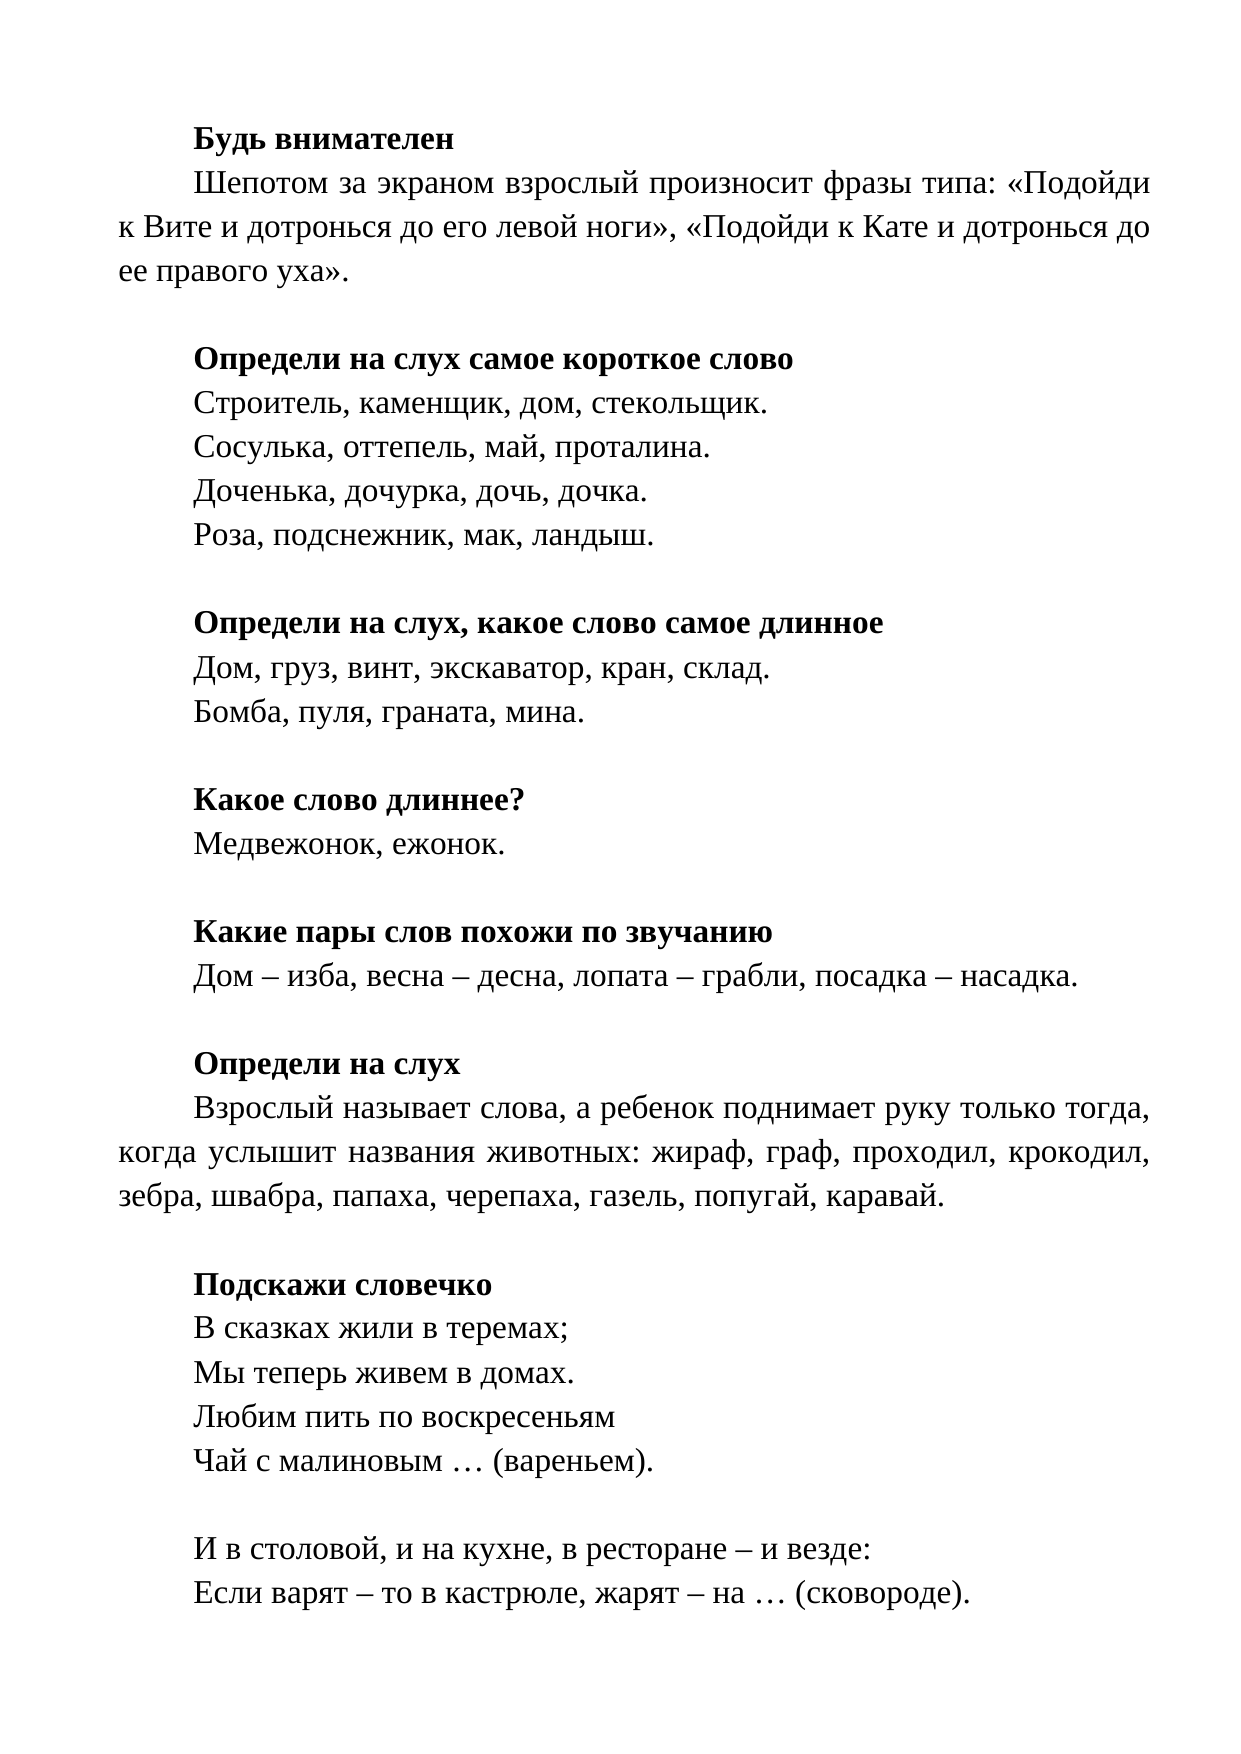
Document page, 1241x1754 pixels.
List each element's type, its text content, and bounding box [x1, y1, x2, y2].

text Какие пары слов похожи по звучанию [118, 911, 1152, 949]
text Дом – изба, весна – десна, лопата – грабли, посадка – насадка. [118, 955, 1152, 994]
text Дом, груз, винт, экскаватор, кран, склад. [118, 647, 1152, 685]
text Определи на слух, какое слово самое длинное [118, 603, 1152, 641]
text Определи на слух самое короткое слово [118, 338, 1152, 377]
text Бомба, пуля, граната, мина. [118, 691, 1152, 729]
text В сказках жили в теремах; [118, 1308, 1152, 1346]
text Если варят – то в кастрюле, жарят – на … (сковороде). [118, 1572, 1152, 1611]
text И в столовой, и на кухне, в ресторане – и везде: [118, 1528, 1152, 1566]
text Мы теперь живем в домах. [118, 1352, 1152, 1390]
text Любим пить по воскресеньям [118, 1396, 1152, 1434]
text Шепотом за экраном взрослый произносит фразы типа: «Подойди к Вите и дотронься до его левой ноги», «Подойди к Кате и дотронься до ее правого уха». [118, 162, 1152, 289]
text Медвежонок, ежонок. [118, 823, 1152, 861]
text Доченька, дочурка, дочь, дочка. [118, 471, 1152, 509]
text Сосулька, оттепель, май, проталина. [118, 427, 1152, 465]
text Чай с малиновым … (вареньем). [118, 1440, 1152, 1478]
text Какое слово длиннее? [118, 779, 1152, 817]
text Будь внимателен [118, 118, 1152, 156]
text Строитель, каменщик, дом, стекольщик. [118, 382, 1152, 421]
text Роза, подснежник, мак, ландыш. [118, 515, 1152, 553]
text Определи на слух [118, 1043, 1152, 1082]
text Подскажи словечко [118, 1264, 1152, 1302]
text Взрослый называет слова, а ребенок поднимает руку только тогда, когда услышит названия животных: жираф, граф, проходил, крокодил, зебра, швабра, папаха, черепаха, газель, попугай, каравай. [118, 1087, 1152, 1214]
